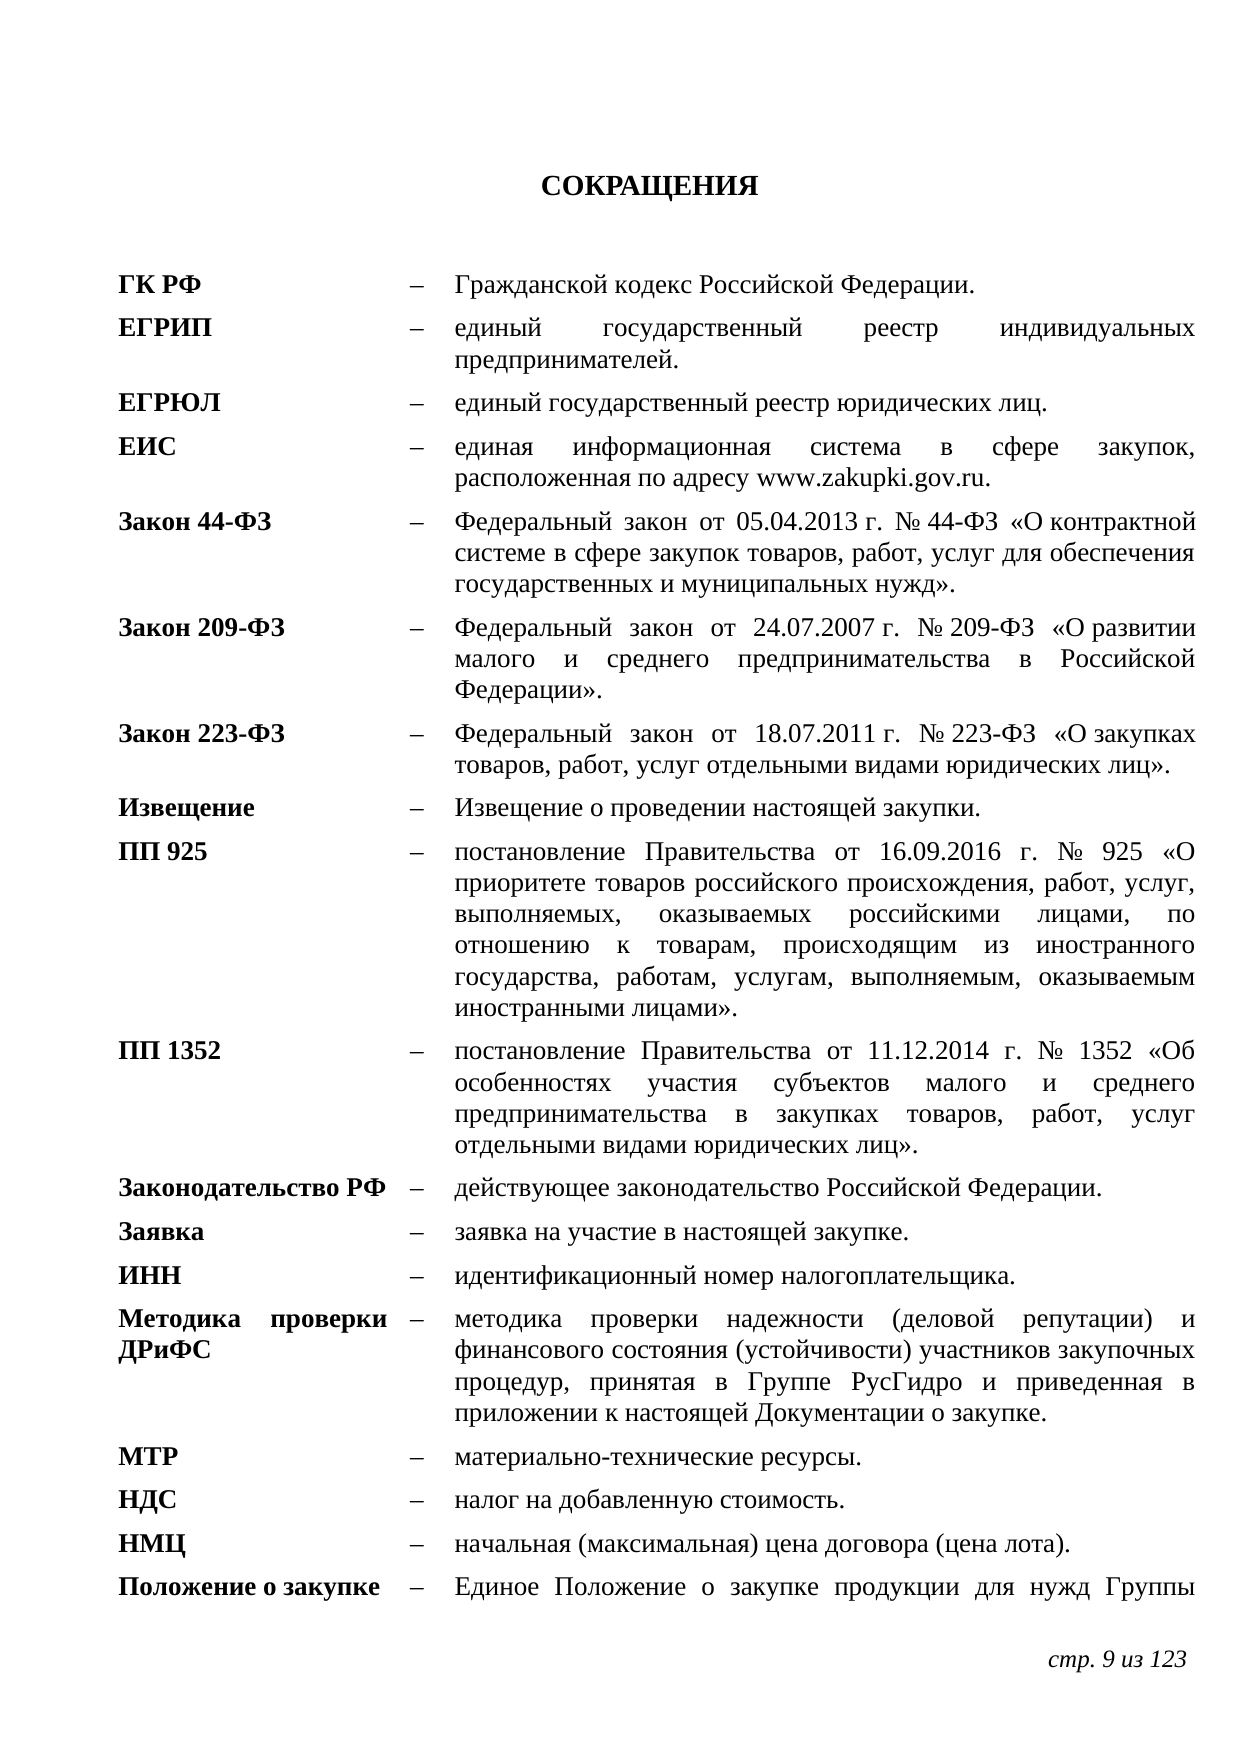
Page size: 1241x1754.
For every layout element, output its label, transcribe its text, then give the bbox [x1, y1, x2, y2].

table_cell постановление Правительства от 11.12.2014 г. № 1352 «Об особенностях участия субъектов малого и среднего предпринимательства в закупках товаров, работ, услуг отдельными видами юридических лиц». [443, 1022, 1207, 1159]
table_cell ЕГРИП [107, 299, 399, 374]
table_cell Закон 209-ФЗ [107, 598, 399, 704]
table_cell НДС [107, 1471, 399, 1514]
table_cell Законодательство РФ [107, 1159, 399, 1203]
table_header Гражданской кодекс Российской Федерации. [443, 255, 1207, 299]
table_cell Федеральный закон от 05.04.2013 г. № 44-ФЗ «О контрактной системе в сфере закупок товаров, работ, услуг для обеспечения государственных и муниципальных нужд». [443, 492, 1207, 598]
table_cell Заявка [107, 1203, 399, 1246]
table_cell единый государственный реестр юридических лиц. [443, 374, 1207, 417]
table_cell – [399, 1246, 443, 1290]
table_cell налог на добавленную стоимость. [443, 1471, 1207, 1514]
table_cell материально-технические ресурсы. [443, 1427, 1207, 1471]
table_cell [443, 1558, 1207, 1602]
table_cell ЕГРЮЛ [107, 374, 399, 417]
table_header ГК РФ [107, 255, 399, 299]
table_cell – [399, 418, 443, 492]
table_cell ПП 1352 [107, 1022, 399, 1159]
table_cell ИНН [107, 1246, 399, 1290]
table_cell единая информационная система в сфере закупок, расположенная по адресу www.zakupki.gov.ru. [443, 418, 1207, 492]
table_cell Закон 44-ФЗ [107, 492, 399, 598]
table_cell заявка на участие в настоящей закупке. [443, 1203, 1207, 1246]
table_cell – [399, 1022, 443, 1159]
table_cell постановление Правительства от 16.09.2016 г. № 925 «О приоритете товаров российского происхождения, работ, услуг, выполняемых, оказываемых российскими лицами, по отношению к товарам, происходящим из иностранного государства, работам, услугам, выполняемым, оказываемым иностранными лицами». [443, 823, 1207, 1022]
table_cell – [399, 1159, 443, 1203]
table_cell – [399, 1290, 443, 1427]
table_cell ПП 925 [107, 823, 399, 1022]
table_cell единый государственный реестр индивидуальных предпринимателей. [443, 299, 1207, 374]
table_cell – [399, 1471, 443, 1514]
table_cell действующее законодательство Российской Федерации. [443, 1159, 1207, 1203]
table_cell НМЦ [107, 1514, 399, 1558]
table_cell Федеральный закон от 18.07.2011 г. № 223-ФЗ «О закупках товаров, работ, услуг отдельными видами юридических лиц». [443, 704, 1207, 779]
table_cell – [399, 299, 443, 374]
subtitle СОКРАЩЕНИЯ [118, 168, 1181, 202]
table_cell идентификационный номер налогоплательщика. [443, 1246, 1207, 1290]
table_cell – [399, 492, 443, 598]
table_cell – [399, 779, 443, 823]
table_cell – [399, 1514, 443, 1558]
table_header – [399, 255, 443, 299]
table_cell Извещение о проведении настоящей закупки. [443, 779, 1207, 823]
table_cell начальная (максимальная) цена договора (цена лота). [443, 1514, 1207, 1558]
table_cell – [399, 1203, 443, 1246]
table_cell – [399, 1558, 443, 1602]
table_cell МТР [107, 1427, 399, 1471]
table_cell – [399, 374, 443, 417]
table_cell методика проверки надежности (деловой репутации) и финансового состояния (устойчивости) участников закупочных процедур, принятая в Группе РусГидро и приведенная в приложении к настоящей Документации о закупке. [443, 1290, 1207, 1427]
table_cell Закон 223-ФЗ [107, 704, 399, 779]
table_cell – [399, 704, 443, 779]
table_cell Извещение [107, 779, 399, 823]
table_cell Методика проверки ДРиФС [107, 1290, 399, 1427]
table_cell ЕИС [107, 418, 399, 492]
table_cell – [399, 823, 443, 1022]
table_cell Положение о закупке [107, 1558, 399, 1602]
table_cell Федеральный закон от 24.07.2007 г. № 209-ФЗ «О развитии малого и среднего предпринимательства в Российской Федерации». [443, 598, 1207, 704]
table_cell – [399, 598, 443, 704]
table_cell – [399, 1427, 443, 1471]
